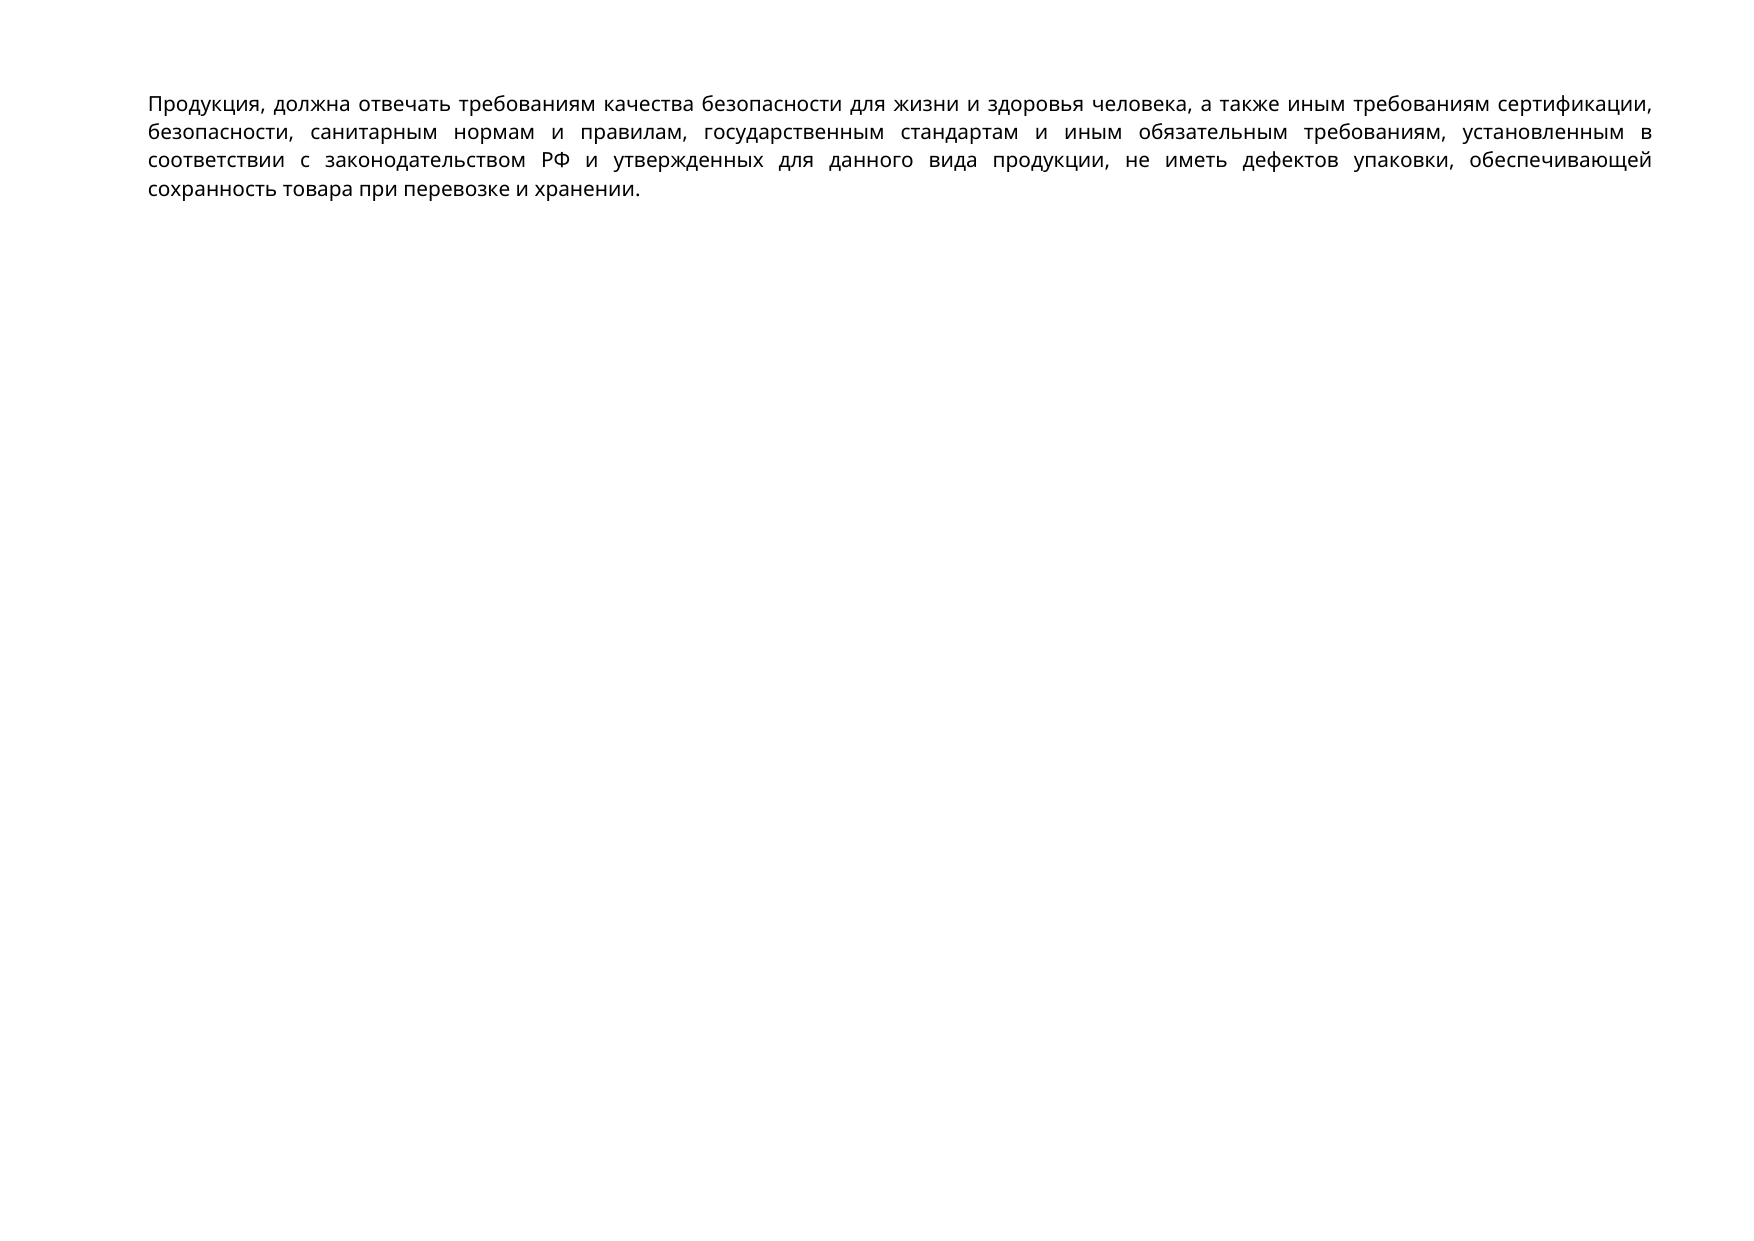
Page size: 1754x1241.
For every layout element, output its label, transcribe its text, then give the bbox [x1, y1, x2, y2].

text Продукция, должна отвечать требованиям качества безопасности для жизни и здоровья человека, а также иным требованиям сертификации, безопасности, санитарным нормам и правилам, государственным стандартам и иным обязательным требованиям, установленным в соответствии с законодательством РФ и утвержденных для данного вида продукции, не иметь дефектов упаковки, обеспечивающей сохранность товара при перевозке и хранении. [148, 89, 1654, 202]
